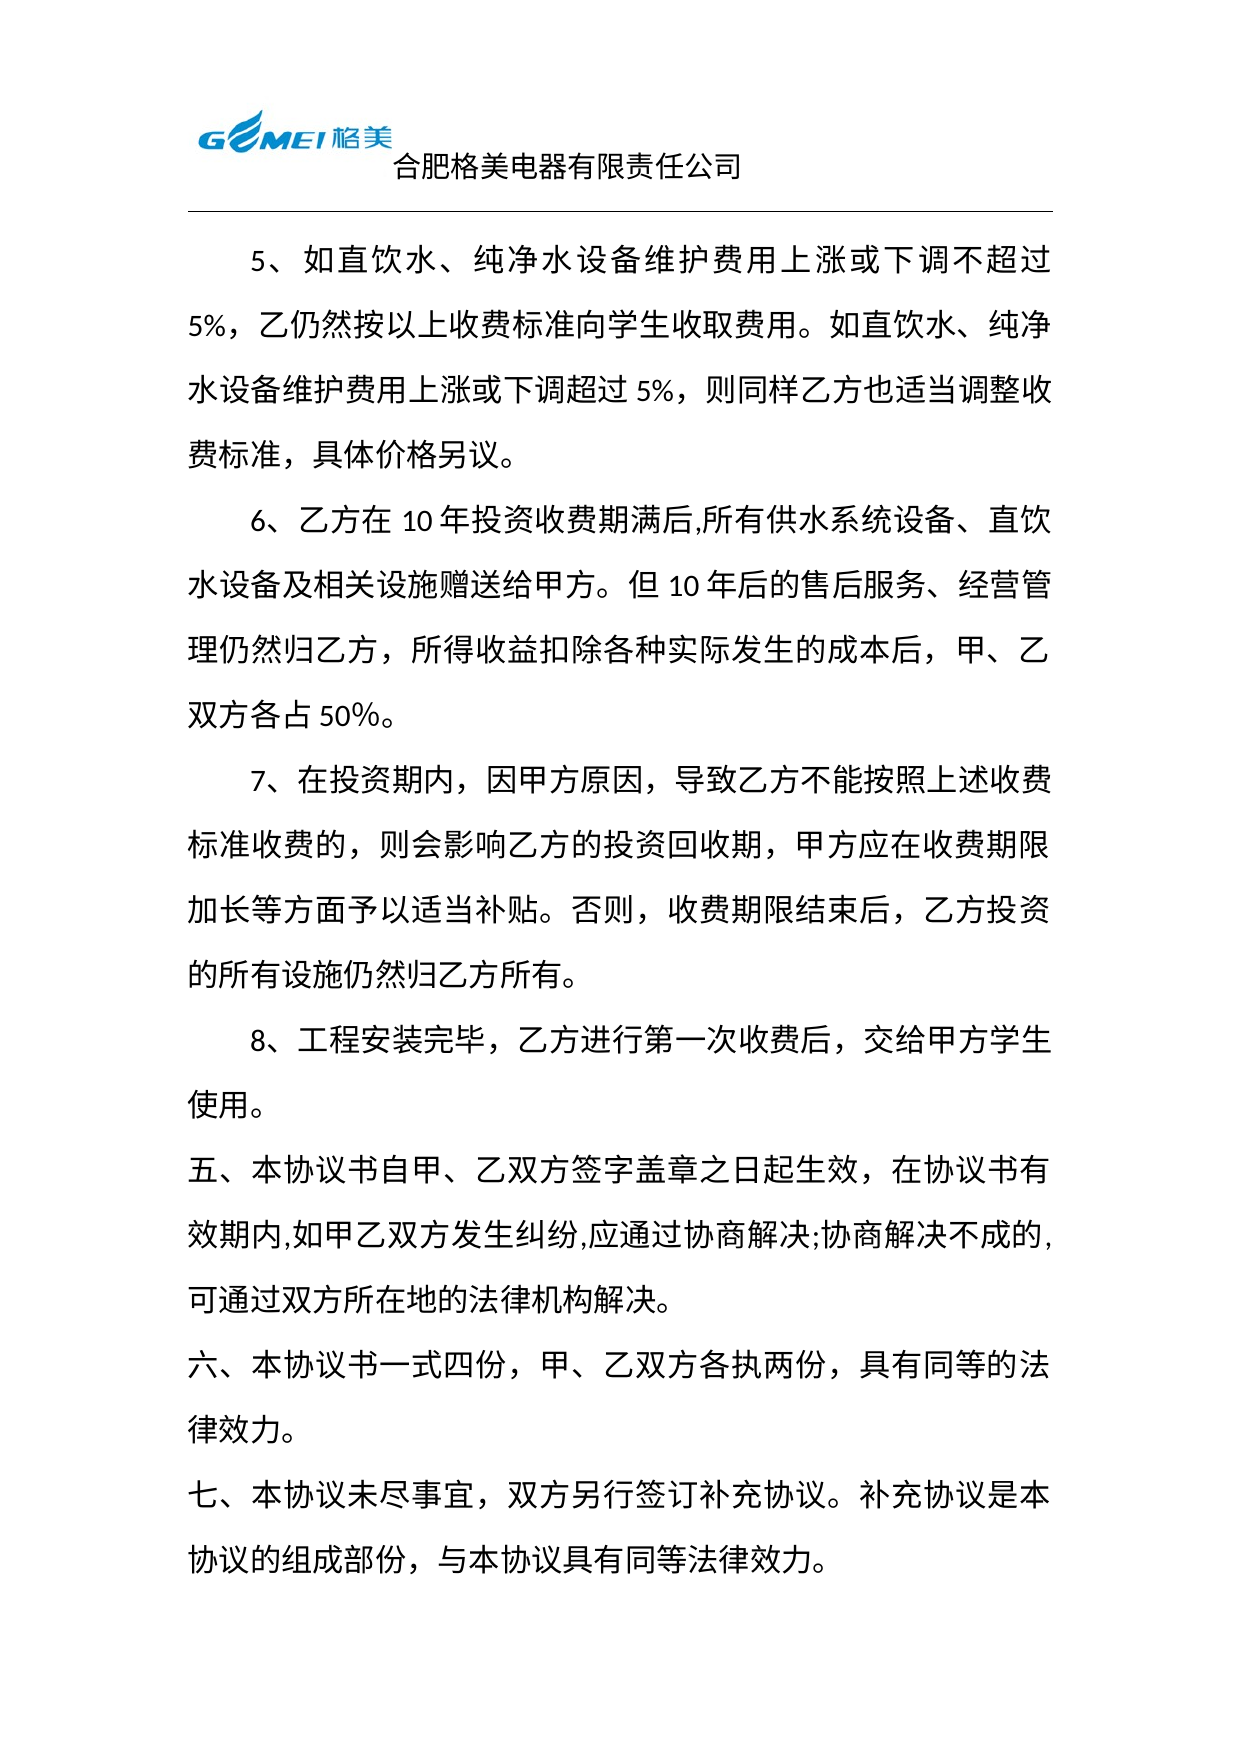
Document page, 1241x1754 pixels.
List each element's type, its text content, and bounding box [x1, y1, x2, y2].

text 六、本协议书一式四份，甲、乙双方各执两份，具有同等的法律效力。 [187, 1331, 1053, 1461]
picture [187, 88, 393, 178]
text 7、在投资期内，因甲方原因，导致乙方不能按照上述收费标准收费的，则会影响乙方的投资回收期，甲方应在收费期限加长等方面予以适当补贴。否则，收费期限结束后，乙方投资的所有设施仍然归乙方所有。 [187, 746, 1053, 1006]
text 七、本协议未尽事宜，双方另行签订补充协议。补充协议是本协议的组成部份，与本协议具有同等法律效力。 [187, 1461, 1053, 1591]
text 5、如直饮水、纯净水设备维护费用上涨或下调不超过5%，乙仍然按以上收费标准向学生收取费用。如直饮水、纯净水设备维护费用上涨或下调超过5%，则同样乙方也适当调整收费标准，具体价格另议。 [187, 226, 1053, 486]
text 8、工程安装完毕，乙方进行第一次收费后，交给甲方学生使用。 [187, 1006, 1053, 1136]
text 五、本协议书自甲、乙双方签字盖章之日起生效，在协议书有效期内,如甲乙双方发生纠纷,应通过协商解决;协商解决不成的,可通过双方所在地的法律机构解决。 [187, 1136, 1053, 1331]
text 6、乙方在 10 年投资收费期满后,所有供水系统设备、直饮水设备及相关设施赠送给甲方。但 10 年后的售后服务、经营管理仍然归乙方，所得收益扣除各种实际发生的成本后，甲、乙双方各占50％。 [187, 486, 1053, 746]
